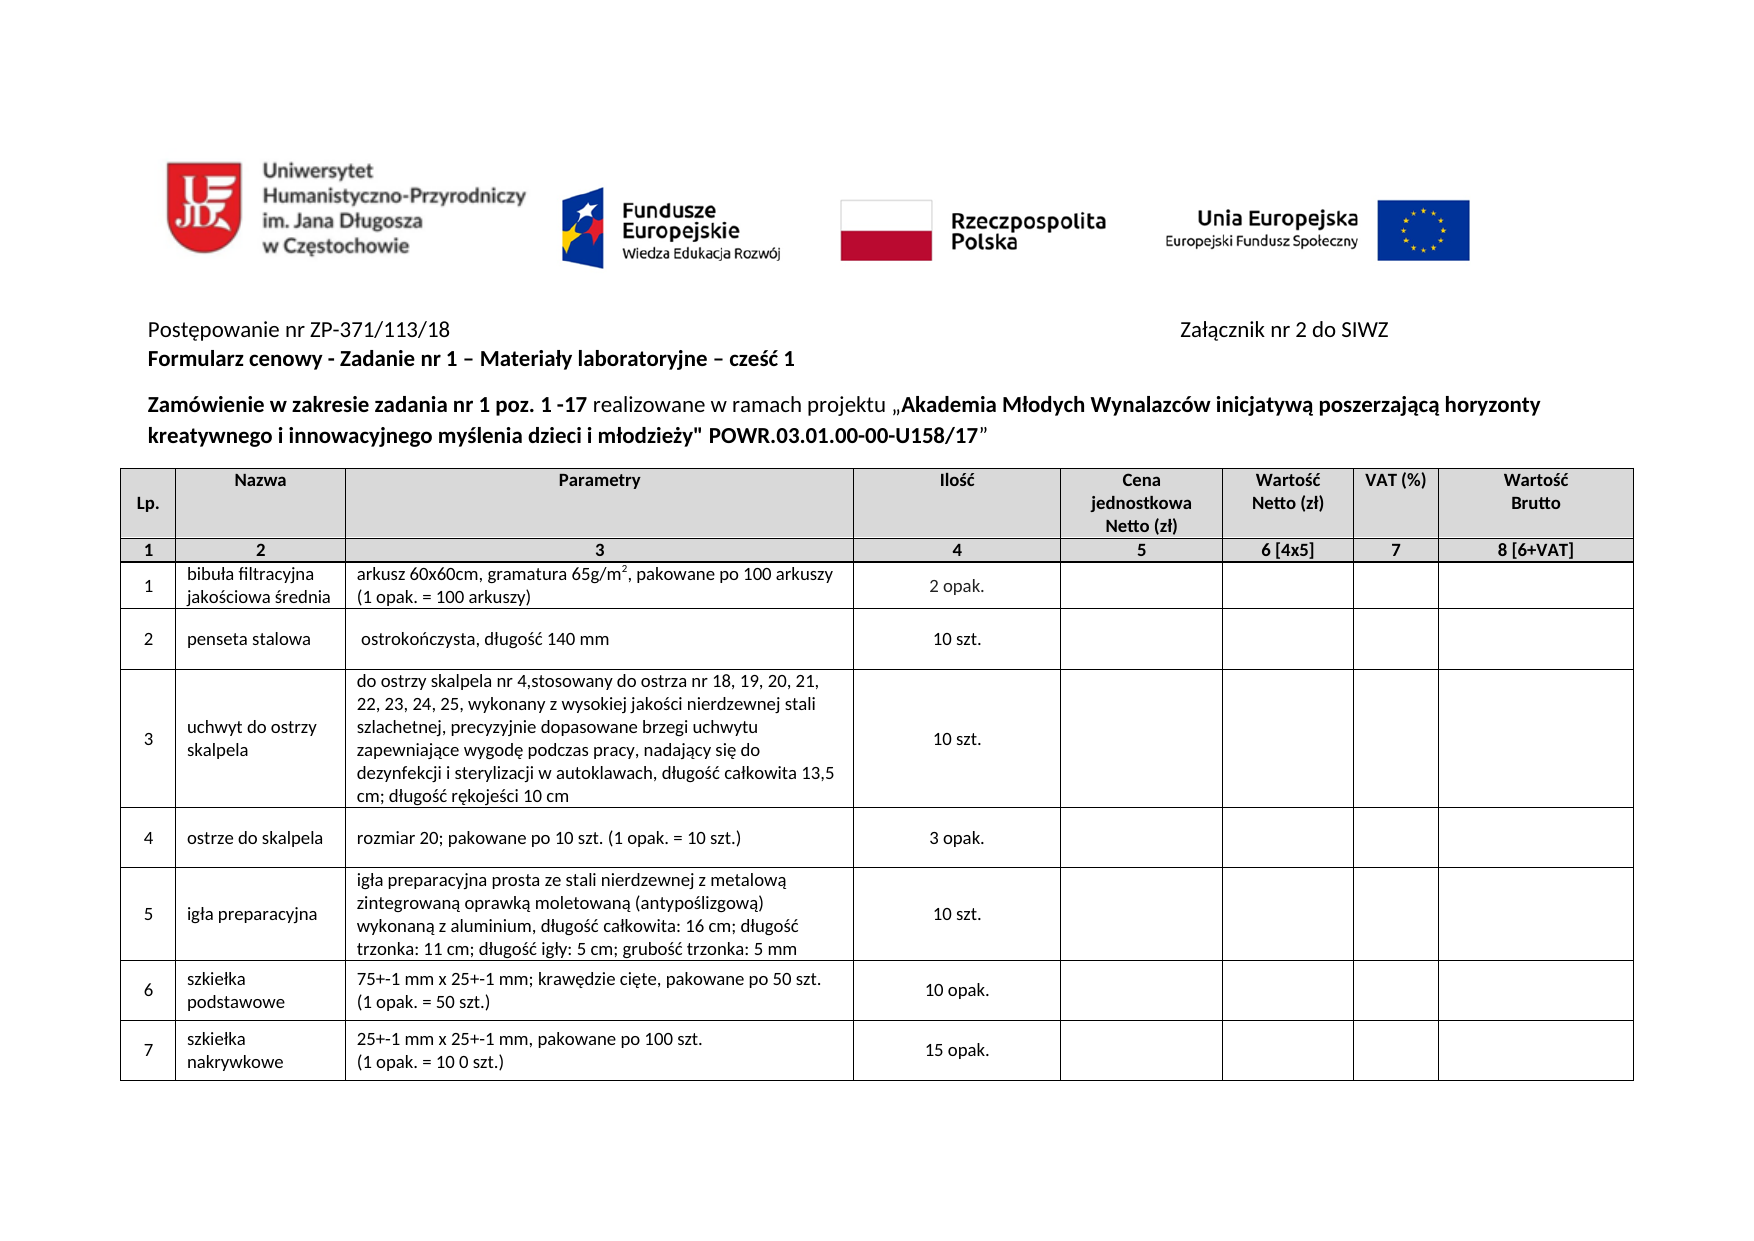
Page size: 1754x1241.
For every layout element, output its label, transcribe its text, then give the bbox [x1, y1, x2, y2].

table_cell [1354, 670, 1438, 807]
table_cell 6 [4x5] [1223, 539, 1353, 561]
table_cell 10 szt. [854, 670, 1060, 807]
table_cell [1061, 609, 1222, 668]
table_header Ilość [854, 469, 1060, 537]
table_cell [1061, 868, 1222, 960]
picture [147, 129, 1489, 288]
table_cell 4 [121, 808, 175, 867]
table_cell [1223, 808, 1353, 867]
table_cell 75+-1 mm x 25+-1 mm; krawędzie cięte, pakowane po 50 szt. (1 opak. = 50 szt.) [346, 961, 853, 1019]
table_header Wartość Brutto [1439, 469, 1633, 537]
table_cell [1223, 609, 1353, 668]
table_cell 10 opak. [854, 961, 1060, 1019]
text Formularz cenowy - Zadanie nr 1 – Materiały laboratoryjne – cześć 1 [148, 344, 1606, 372]
table_cell arkusz 60x60cm, gramatura 65g/m2, pakowane po 100 arkuszy (1 opak. = 100 arkuszy) [346, 563, 853, 608]
table_cell 7 [1354, 539, 1438, 561]
table_cell [1354, 808, 1438, 867]
table_cell ostrokończysta, długość 140 mm [346, 609, 853, 668]
table_cell 10 szt. [854, 609, 1060, 668]
table_cell [1439, 609, 1633, 668]
table_cell ostrze do skalpela [176, 808, 345, 867]
table_cell 1 [121, 539, 175, 561]
table_cell 25+-1 mm x 25+-1 mm, pakowane po 100 szt. (1 opak. = 10 0 szt.) [346, 1021, 853, 1079]
table_cell 8 [6+VAT] [1439, 539, 1633, 561]
table_cell [1061, 1021, 1222, 1079]
table_cell [1223, 868, 1353, 960]
table_cell [1223, 961, 1353, 1019]
table_cell 3 [121, 670, 175, 807]
table_cell [1061, 808, 1222, 867]
table_cell [1439, 1021, 1633, 1079]
table_header Nazwa [176, 469, 345, 537]
table_cell 3 [346, 539, 853, 561]
table_cell [1354, 1021, 1438, 1079]
table_cell [1354, 609, 1438, 668]
table_cell 2 [176, 539, 345, 561]
table_cell igła preparacyjna prosta ze stali nierdzewnej z metalową zintegrowaną oprawką moletowaną (antypoślizgową) wykonaną z aluminium, długość całkowita: 16 cm; długość trzonka: 11 cm; długość igły: 5 cm; grubość trzonka: 5 mm [346, 868, 853, 960]
table_cell 4 [854, 539, 1060, 561]
table_cell [1439, 808, 1633, 867]
table_cell rozmiar 20; pakowane po 10 szt. (1 opak. = 10 szt.) [346, 808, 853, 867]
table_cell penseta stalowa [176, 609, 345, 668]
table_cell [1439, 961, 1633, 1019]
table_header Parametry [346, 469, 853, 537]
table_cell [1223, 670, 1353, 807]
table_cell szkiełka podstawowe [176, 961, 345, 1019]
table_header Lp. [121, 469, 175, 537]
table_cell [1354, 563, 1438, 608]
table_cell uchwyt do ostrzy skalpela [176, 670, 345, 807]
table_cell bibuła filtracyjna jakościowa średnia [176, 563, 345, 608]
table_header Wartość Netto (zł) [1223, 469, 1353, 537]
table_cell 1 [121, 563, 175, 608]
table_cell [1439, 670, 1633, 807]
table_cell [1439, 868, 1633, 960]
table_cell 5 [121, 868, 175, 960]
table_cell [1223, 563, 1353, 608]
table_cell [1223, 1021, 1353, 1079]
table_cell 3 opak. [854, 808, 1060, 867]
table_cell 15 opak. [854, 1021, 1060, 1079]
table_cell szkiełka nakrywkowe [176, 1021, 345, 1079]
table_cell igła preparacyjna [176, 868, 345, 960]
table_cell 10 szt. [854, 868, 1060, 960]
table_cell 2 opak. [854, 563, 1060, 608]
table_header Cena jednostkowa Netto (zł) [1061, 469, 1222, 537]
table_cell [1439, 563, 1633, 608]
table_cell [1354, 868, 1438, 960]
text Zamówienie w zakresie zadania nr 1 poz. 1 -17 realizowane w ramach projektu „Akademia Młodych Wynalazców inicjatywą poszerzającą horyzonty kreatywnego i innowacyjnego myślenia dzieci i młodzieży" POWR.03.01.00-00-U158/17” [148, 391, 1606, 449]
table_cell [1061, 961, 1222, 1019]
table_cell 7 [121, 1021, 175, 1079]
table_cell do ostrzy skalpela nr 4,stosowany do ostrza nr 18, 19, 20, 21, 22, 23, 24, 25, wykonany z wysokiej jakości nierdzewnej stali szlachetnej, precyzyjnie dopasowane brzegi uchwytu zapewniające wygodę podczas pracy, nadający się do dezynfekcji i sterylizacji w autoklawach, długość całkowita 13,5 cm; długość rękojeści 10 cm [346, 670, 853, 807]
table_cell [1061, 670, 1222, 807]
table_cell 6 [121, 961, 175, 1019]
table_cell 5 [1061, 539, 1222, 561]
table_cell 2 [121, 609, 175, 668]
table_header VAT (%) [1354, 469, 1438, 537]
table_cell [1354, 961, 1438, 1019]
table_cell [1061, 563, 1222, 608]
